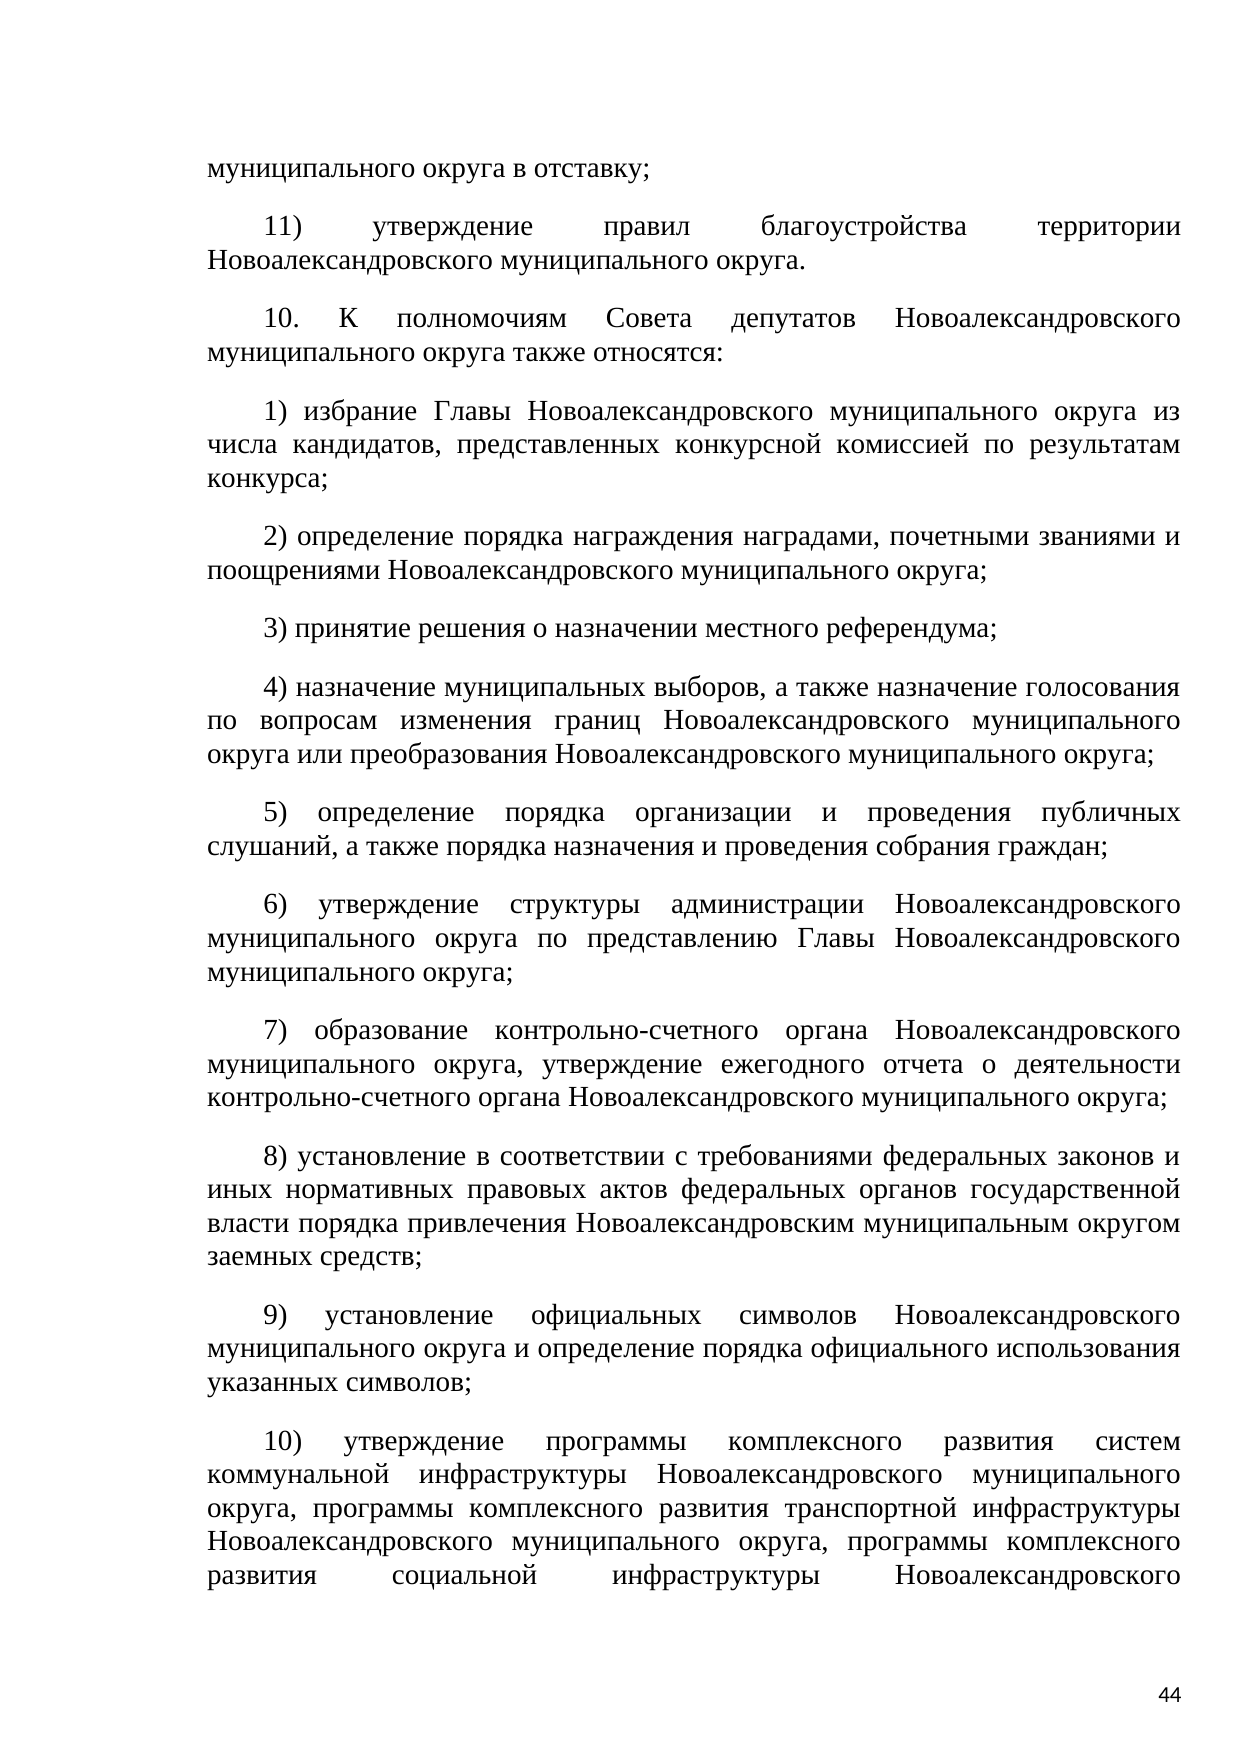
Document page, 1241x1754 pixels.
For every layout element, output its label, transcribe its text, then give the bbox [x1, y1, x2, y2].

text 2) определение порядка награждения наградами, почетными званиями и поощрениями Новоалександровского муниципального округа; [207, 518, 1181, 585]
text 9) установление официальных символов Новоалександровского муниципального округа и определение порядка официального использования указанных символов; [207, 1297, 1181, 1398]
text 10. К полномочиям Совета депутатов Новоалександровского муниципального округа также относятся: [207, 301, 1181, 368]
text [207, 1423, 1181, 1590]
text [207, 150, 1181, 183]
text 8) установление в соответствии с требованиями федеральных законов и иных нормативных правовых актов федеральных органов государственной власти порядка привлечения Новоалександровским муниципальным округом заемных средств; [207, 1138, 1181, 1272]
text 5) определение порядка организации и проведения публичных слушаний, а также порядка назначения и проведения собрания граждан; [207, 794, 1181, 862]
text 4) назначение муниципальных выборов, а также назначение голосования по вопросам изменения границ Новоалександровского муниципального округа или преобразования Новоалександровского муниципального округа; [207, 669, 1181, 769]
text 6) утверждение структуры администрации Новоалександровского муниципального округа по представлению Главы Новоалександровского муниципального округа; [207, 887, 1181, 987]
text 3) принятие решения о назначении местного референдума; [207, 610, 1181, 644]
text 11) утверждение правил благоустройства территории Новоалександровского муниципального округа. [207, 208, 1181, 276]
text 1) избрание Главы Новоалександровского муниципального округа из числа кандидатов, представленных конкурсной комиссией по результатам конкурса; [207, 393, 1181, 493]
text 7) образование контрольно-счетного органа Новоалександровского муниципального округа, утверждение ежегодного отчета о деятельности контрольно-счетного органа Новоалександровского муниципального округа; [207, 1012, 1181, 1113]
